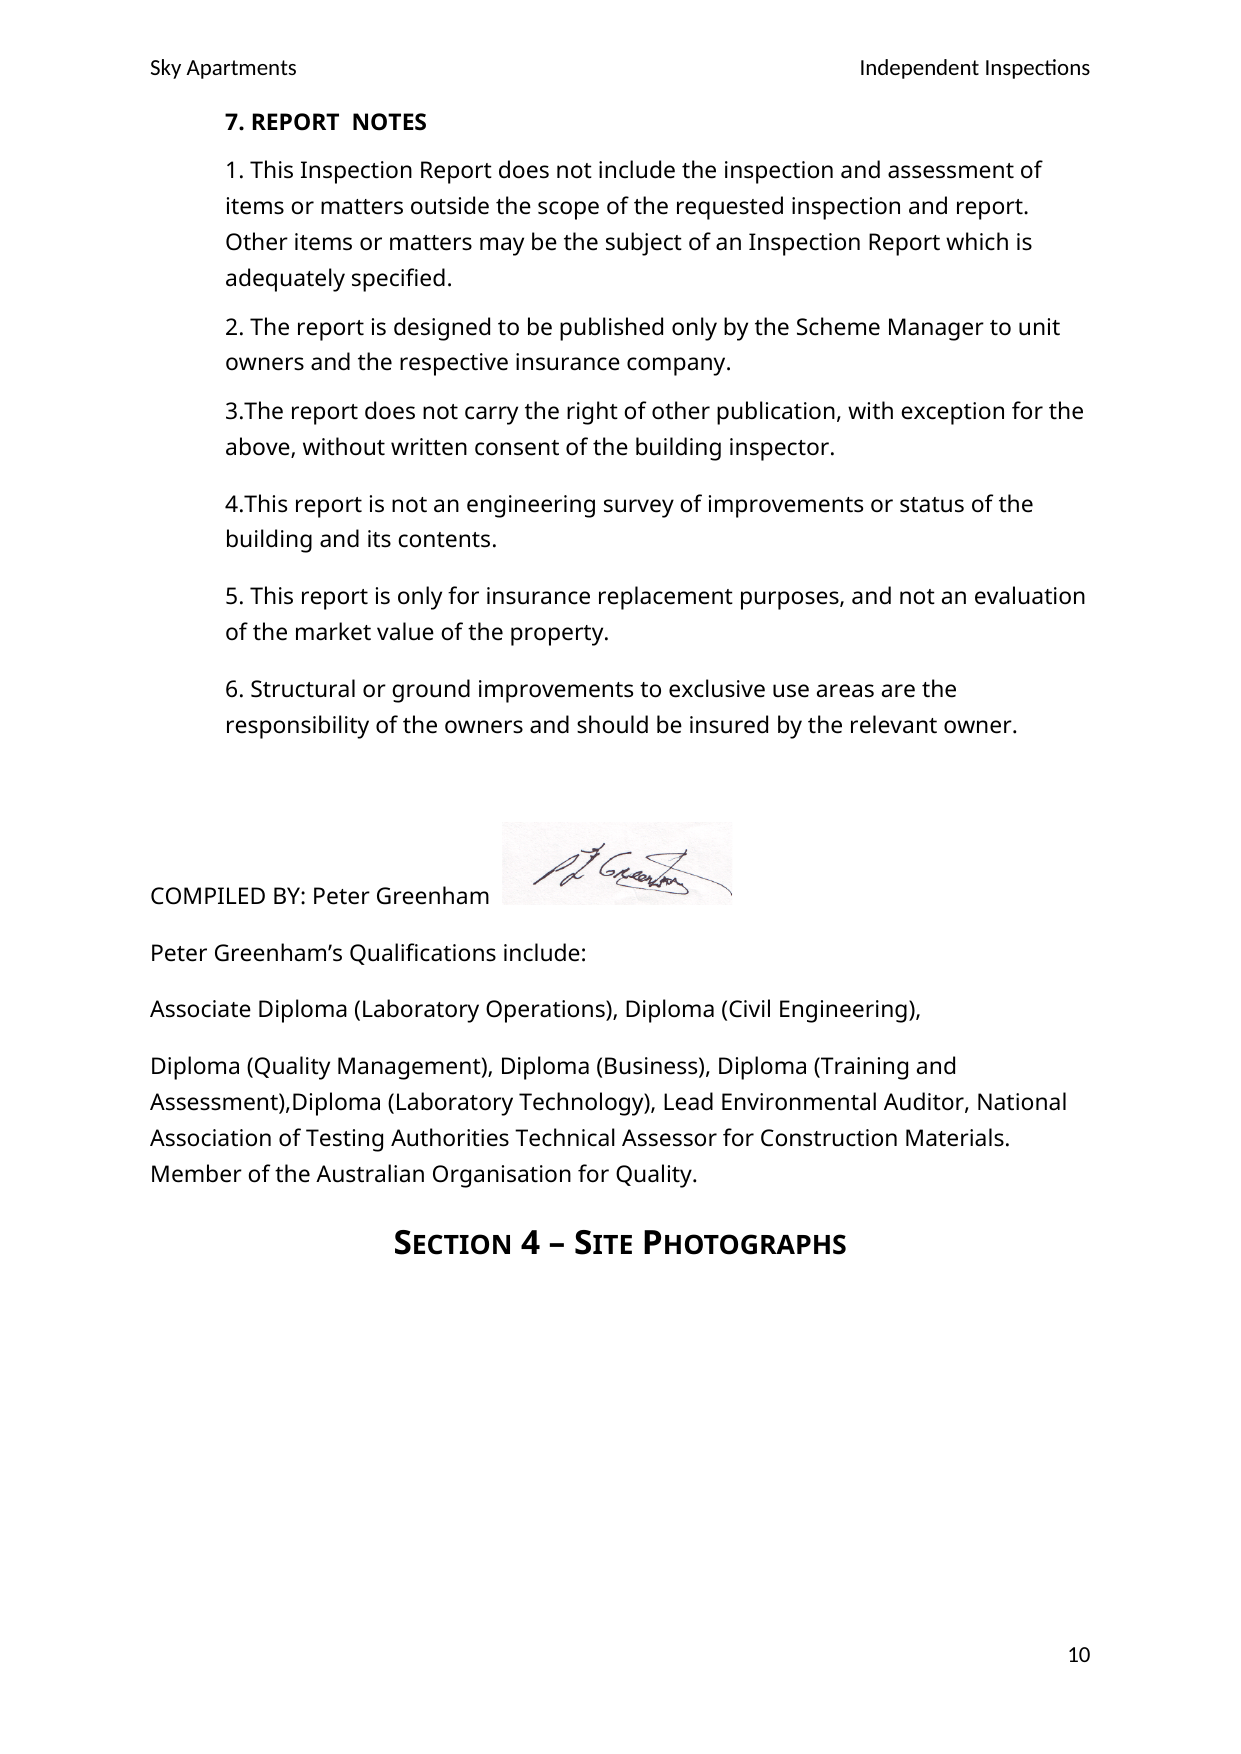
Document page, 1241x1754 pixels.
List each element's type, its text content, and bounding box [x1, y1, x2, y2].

text Peter Greenham’s Qualifications include: [150, 937, 1090, 968]
text Diploma (Quality Management), Diploma (Business), Diploma (Training and Assessment),Diploma (Laboratory Technology), Lead Environmental Auditor, National Association of Testing Authorities Technical Assessor for Construction Materials. Member of the Australian Organisation for Quality. [150, 1050, 1090, 1189]
picture [502, 822, 733, 905]
text 2. The report is designed to be published only by the Scheme Manager to unit owners and the respective insurance company. [225, 310, 1090, 378]
text 7. REPORT NOTES [225, 106, 1090, 137]
text 5. This report is only for insurance replacement purposes, and not an evaluation of the market value of the property. [225, 580, 1090, 647]
text COMPILED BY: Peter Greenham [150, 822, 1090, 911]
text 3.The report does not carry the right of other publication, with exception for the above, without written consent of the building inspector. [225, 395, 1090, 462]
subtitle Section 4 – Site Photographs [150, 1219, 1090, 1264]
text 4.This report is not an engineering survey of improvements or status of the building and its contents. [225, 487, 1090, 555]
text Associate Diploma (Laboratory Operations), Diploma (Civil Engineering), [150, 993, 1090, 1025]
text 6. Structural or ground improvements to exclusive use areas are the responsibility of the owners and should be insured by the relevant owner. [225, 673, 1090, 740]
text 1. This Inspection Report does not include the inspection and assessment of items or matters outside the scope of the requested inspection and report. Other items or matters may be the subject of an Inspection Report which is adequately specified. [225, 154, 1090, 293]
